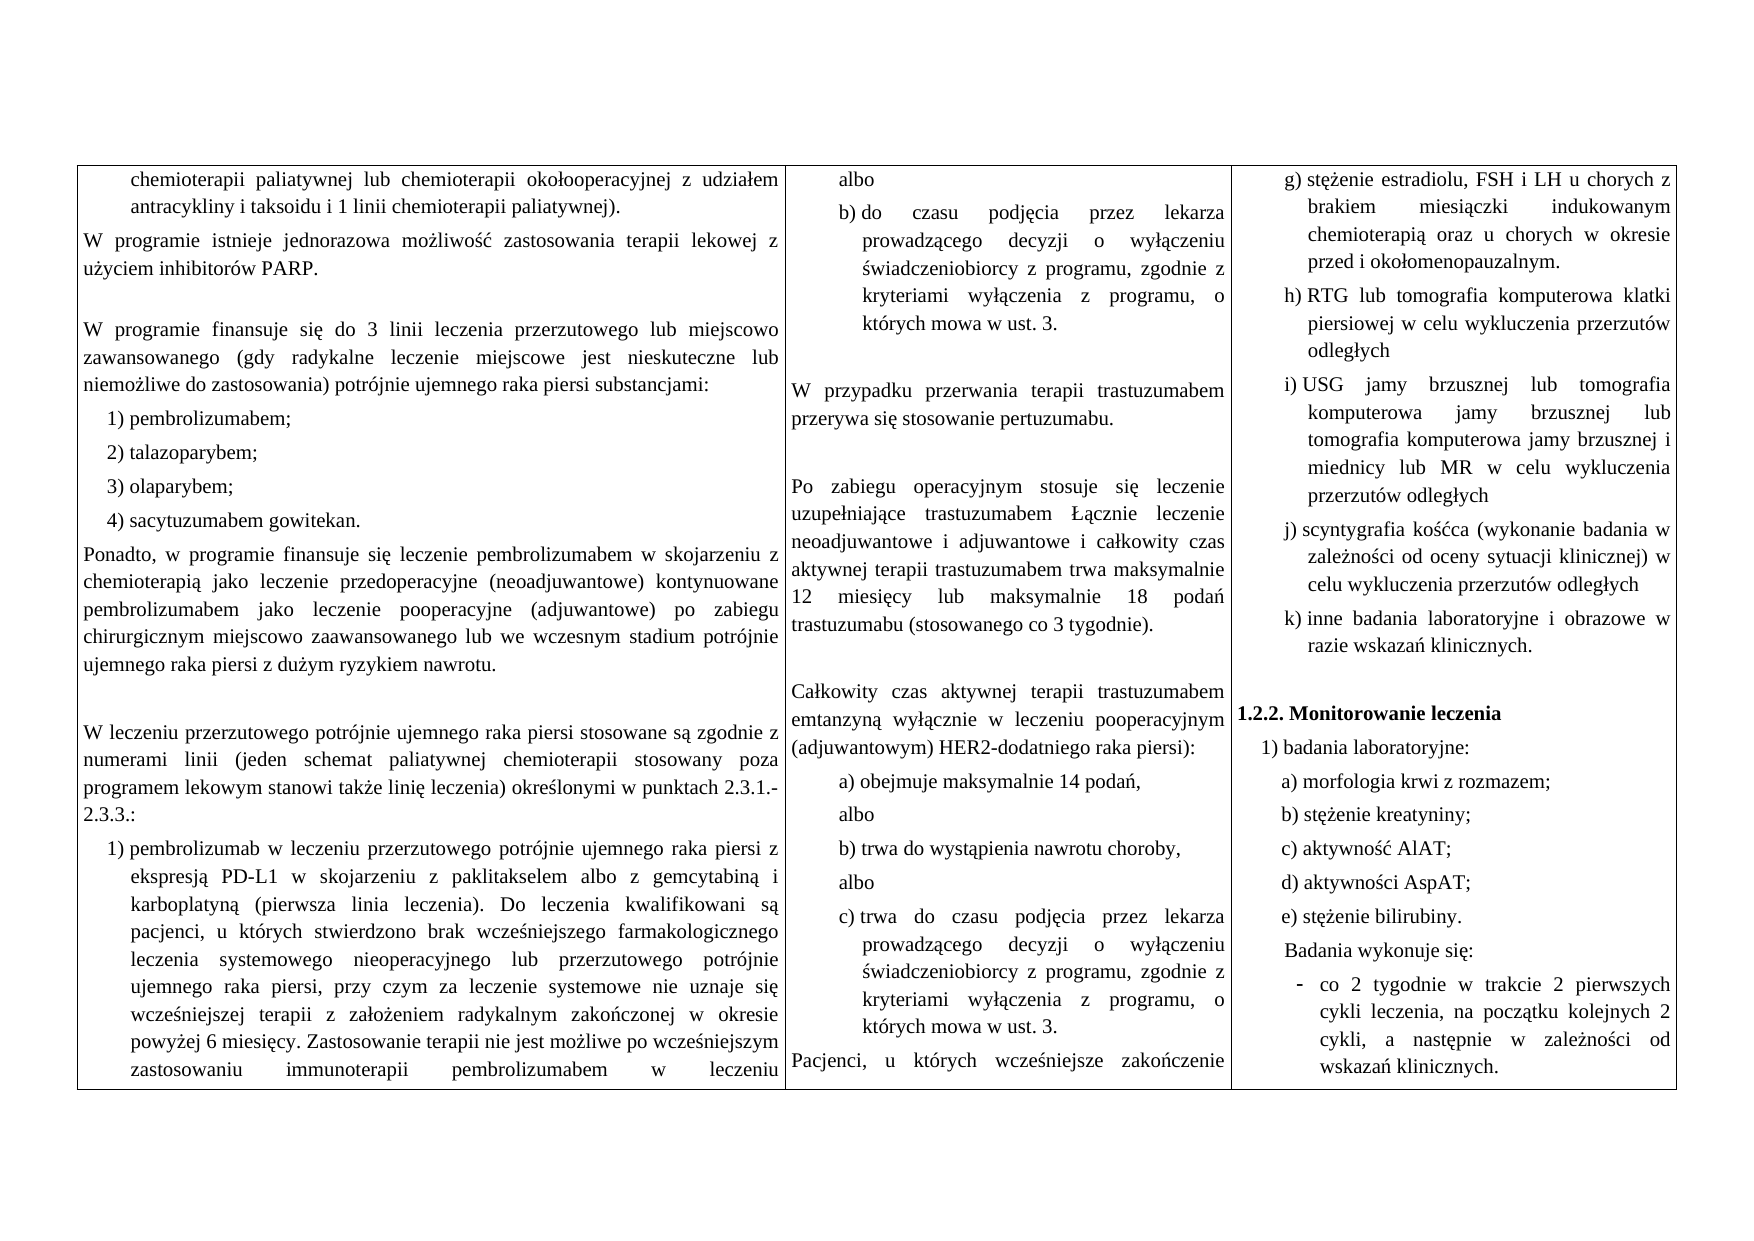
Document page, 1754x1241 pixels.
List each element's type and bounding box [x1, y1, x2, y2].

table_cell [786, 166, 1231, 1089]
table_cell [1232, 166, 1676, 1089]
table_cell [78, 166, 785, 1089]
